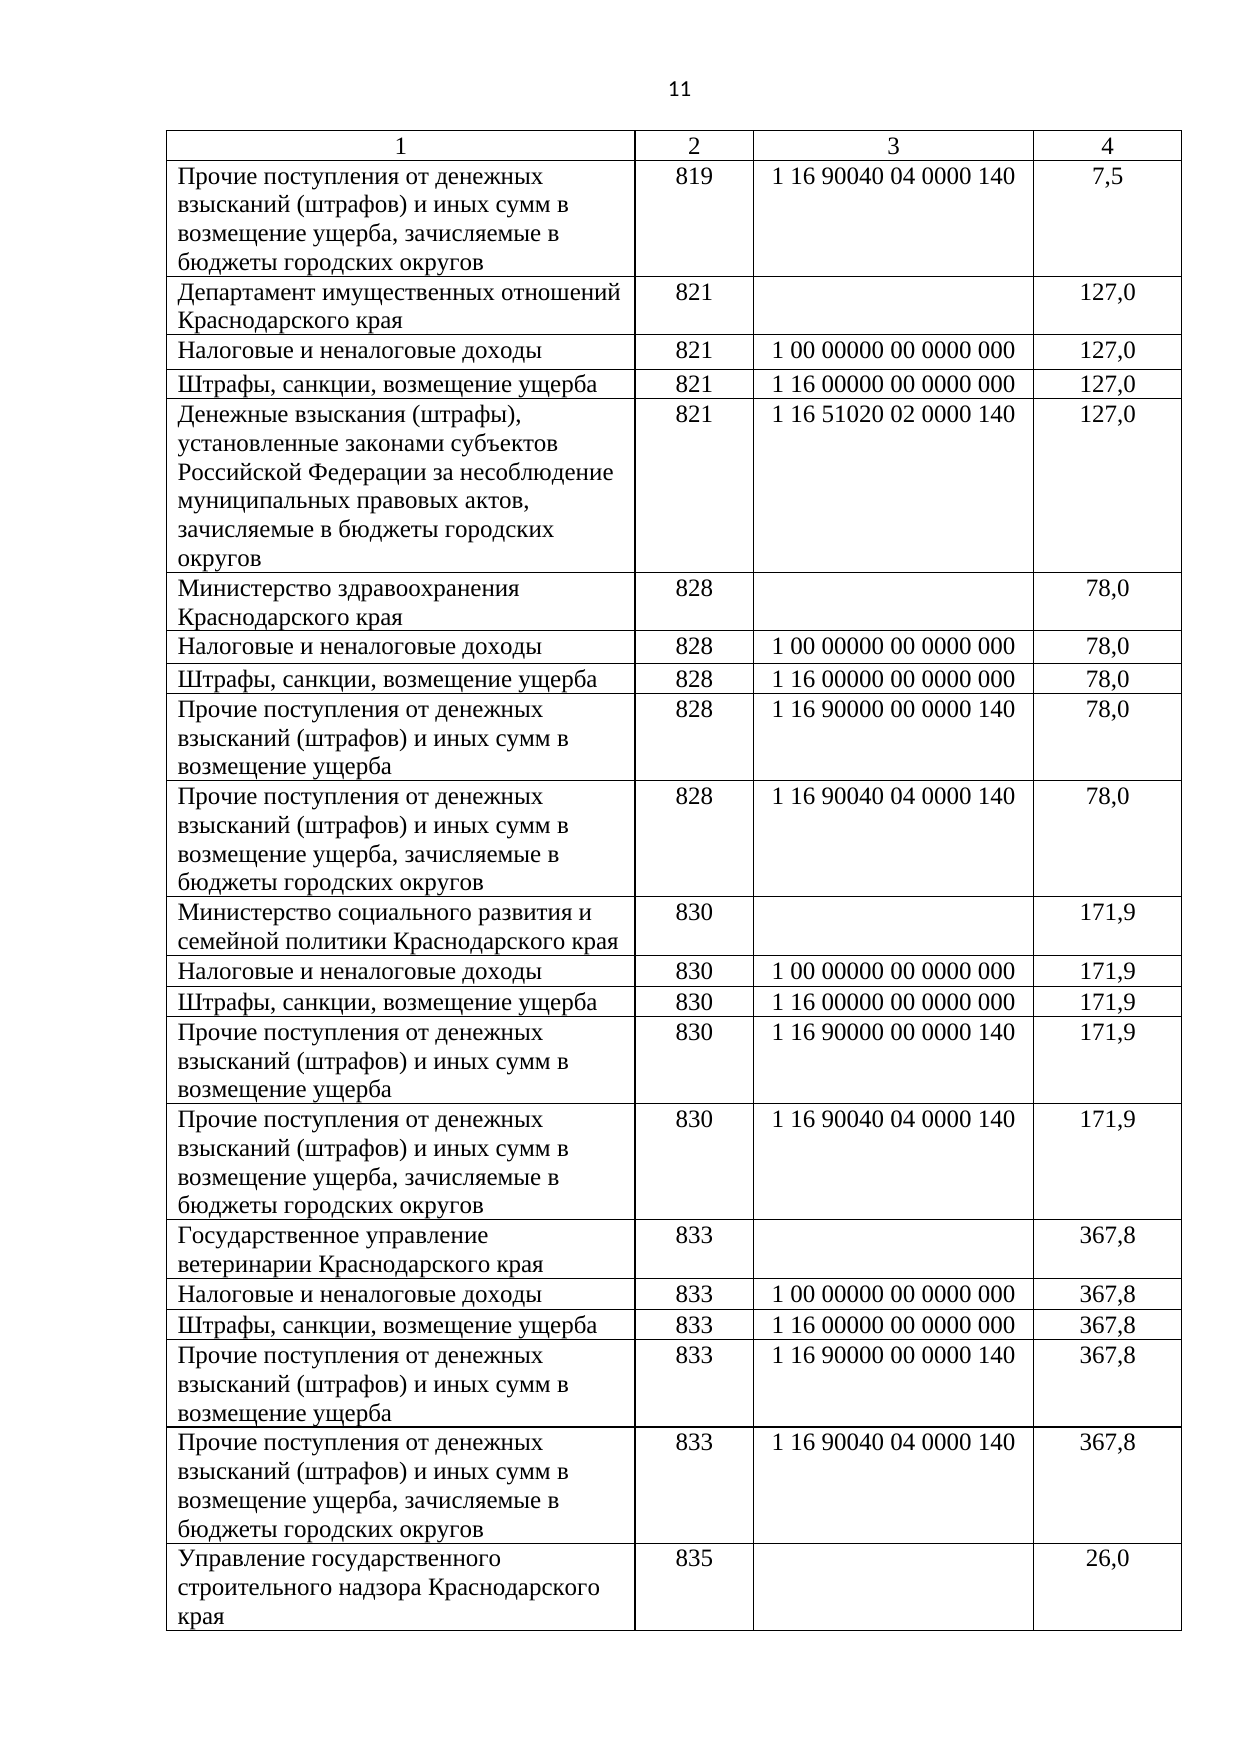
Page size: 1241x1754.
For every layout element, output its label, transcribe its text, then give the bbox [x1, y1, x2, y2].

table_cell 1 00 00000 00 0000 000 [754, 335, 1033, 368]
table_cell Прочие поступления от денежных взысканий (штрафов) и иных сумм в возмещение ущерба, зачисляемые в бюджеты городских округов [167, 781, 634, 896]
table_cell 1 00 00000 00 0000 000 [754, 1279, 1033, 1309]
table_cell Денежные взыскания (штрафы), установленные законами субъектов Российской Федерации за несоблюдение муниципальных правовых актов, зачисляемые в бюджеты городских округов [167, 399, 634, 572]
table_cell 127,0 [1034, 277, 1181, 334]
table_header 4 [1034, 131, 1181, 160]
table_cell 835 [636, 1544, 753, 1630]
table_cell [754, 897, 1033, 955]
table_cell [754, 1544, 1033, 1630]
table_cell 171,9 [1034, 1104, 1181, 1219]
table_cell [754, 573, 1033, 630]
table_cell 1 16 00000 00 0000 000 [754, 370, 1033, 398]
table_cell 1 16 90000 00 0000 140 [754, 694, 1033, 780]
table_cell 171,9 [1034, 1017, 1181, 1103]
table_cell 828 [636, 664, 753, 693]
table_cell 833 [636, 1340, 753, 1426]
table_cell Управление государственного строительного надзора Краснодарского края [167, 1544, 634, 1630]
table_cell 828 [636, 694, 753, 780]
table_cell 367,8 [1034, 1428, 1181, 1542]
table_cell Налоговые и неналоговые доходы [167, 1279, 634, 1309]
table_cell 1 16 90040 04 0000 140 [754, 161, 1033, 276]
table_cell 828 [636, 631, 753, 663]
table_cell Министерство здравоохранения Краснодарского края [167, 573, 634, 630]
table_cell 367,8 [1034, 1340, 1181, 1426]
table_cell 127,0 [1034, 335, 1181, 368]
table_header 2 [636, 131, 753, 160]
table_cell Прочие поступления от денежных взысканий (штрафов) и иных сумм в возмещение ущерба [167, 694, 634, 780]
table_cell 821 [636, 370, 753, 398]
table_cell 367,8 [1034, 1279, 1181, 1309]
table_cell 833 [636, 1428, 753, 1542]
table_cell 171,9 [1034, 897, 1181, 955]
table_cell 1 00 00000 00 0000 000 [754, 956, 1033, 986]
table_cell 830 [636, 897, 753, 955]
table_cell 1 16 51020 02 0000 140 [754, 399, 1033, 572]
table_cell [754, 277, 1033, 334]
table_cell Прочие поступления от денежных взысканий (штрафов) и иных сумм в возмещение ущерба, зачисляемые в бюджеты городских округов [167, 161, 634, 276]
table_cell 833 [636, 1220, 753, 1278]
table_cell 830 [636, 1017, 753, 1103]
table_cell 171,9 [1034, 956, 1181, 986]
table_cell Штрафы, санкции, возмещение ущерба [167, 370, 634, 398]
table_cell 1 16 90040 04 0000 140 [754, 1104, 1033, 1219]
table_cell 819 [636, 161, 753, 276]
table_cell 78,0 [1034, 694, 1181, 780]
table_cell 830 [636, 956, 753, 986]
table_cell 821 [636, 277, 753, 334]
table_cell Департамент имущественных отношений Краснодарского края [167, 277, 634, 334]
table_cell 1 00 00000 00 0000 000 [754, 631, 1033, 663]
table_cell 821 [636, 399, 753, 572]
table_cell Налоговые и неналоговые доходы [167, 956, 634, 986]
table_cell 367,8 [1034, 1310, 1181, 1339]
table_cell 828 [636, 573, 753, 630]
table_cell Налоговые и неналоговые доходы [167, 335, 634, 368]
table_cell [754, 1220, 1033, 1278]
table_cell Прочие поступления от денежных взысканий (штрафов) и иных сумм в возмещение ущерба [167, 1340, 634, 1426]
table_cell 127,0 [1034, 370, 1181, 398]
table_cell 78,0 [1034, 573, 1181, 630]
table_cell 830 [636, 987, 753, 1016]
table_cell Министерство социального развития и семейной политики Краснодарского края [167, 897, 634, 955]
table_cell 1 16 00000 00 0000 000 [754, 987, 1033, 1016]
table_cell Штрафы, санкции, возмещение ущерба [167, 664, 634, 693]
table_header 1 [167, 131, 634, 160]
table_cell 7,5 [1034, 161, 1181, 276]
table_cell 127,0 [1034, 399, 1181, 572]
table_cell 1 16 00000 00 0000 000 [754, 664, 1033, 693]
table_cell 833 [636, 1310, 753, 1339]
table_cell 171,9 [1034, 987, 1181, 1016]
table_cell 1 16 90040 04 0000 140 [754, 1428, 1033, 1542]
table_cell 78,0 [1034, 781, 1181, 896]
table_header 3 [754, 131, 1033, 160]
table_cell 1 16 90040 04 0000 140 [754, 781, 1033, 896]
table_cell Прочие поступления от денежных взысканий (штрафов) и иных сумм в возмещение ущерба, зачисляемые в бюджеты городских округов [167, 1104, 634, 1219]
table_cell Налоговые и неналоговые доходы [167, 631, 634, 663]
table_cell 833 [636, 1279, 753, 1309]
table_cell Штрафы, санкции, возмещение ущерба [167, 987, 634, 1016]
table_cell 78,0 [1034, 631, 1181, 663]
table_cell 26,0 [1034, 1544, 1181, 1630]
table_cell 830 [636, 1104, 753, 1219]
table_cell Прочие поступления от денежных взысканий (штрафов) и иных сумм в возмещение ущерба, зачисляемые в бюджеты городских округов [167, 1428, 634, 1542]
table_cell 1 16 00000 00 0000 000 [754, 1310, 1033, 1339]
table_cell 828 [636, 781, 753, 896]
table_cell 367,8 [1034, 1220, 1181, 1278]
table_cell Штрафы, санкции, возмещение ущерба [167, 1310, 634, 1339]
table_cell 821 [636, 335, 753, 368]
table_cell 78,0 [1034, 664, 1181, 693]
table_cell 1 16 90000 00 0000 140 [754, 1340, 1033, 1426]
table_cell 1 16 90000 00 0000 140 [754, 1017, 1033, 1103]
table_cell Прочие поступления от денежных взысканий (штрафов) и иных сумм в возмещение ущерба [167, 1017, 634, 1103]
table_cell Государственное управление ветеринарии Краснодарского края [167, 1220, 634, 1278]
